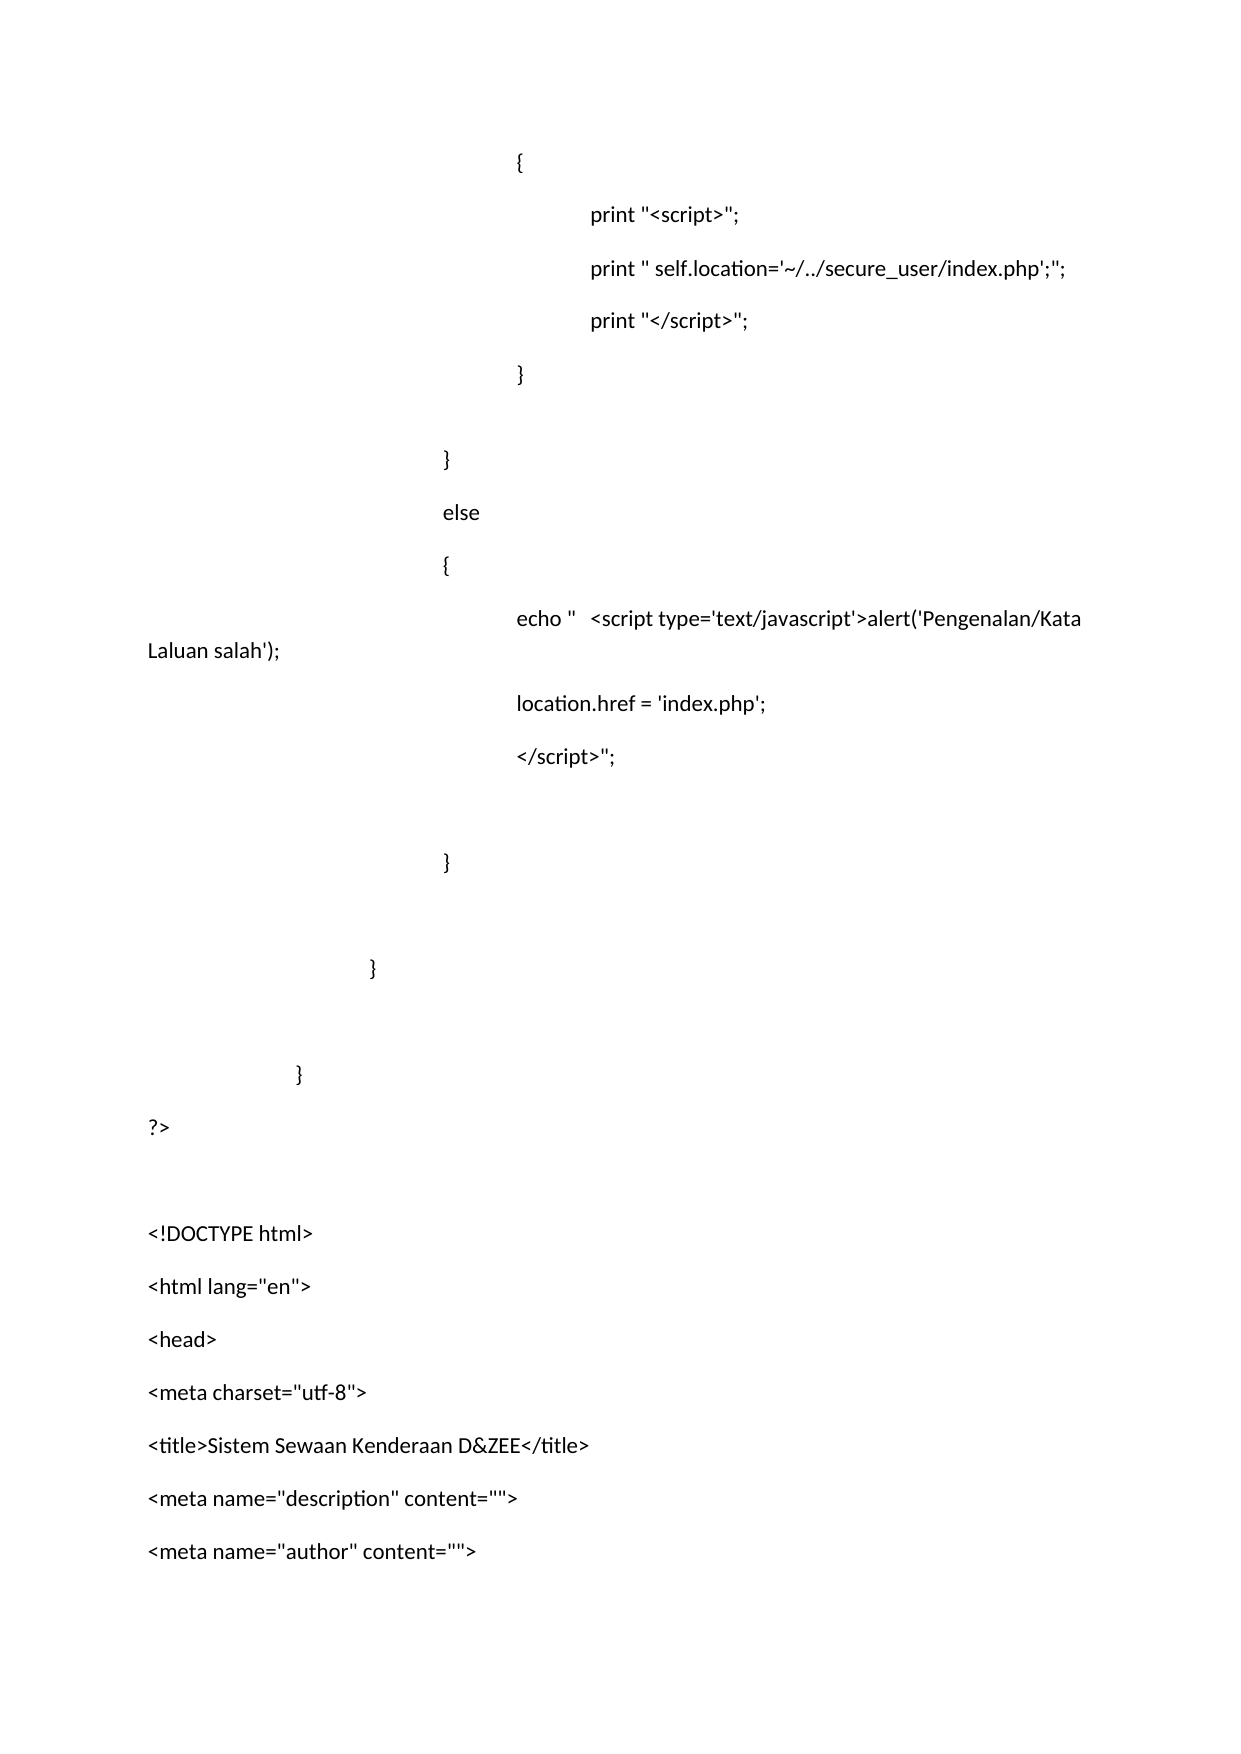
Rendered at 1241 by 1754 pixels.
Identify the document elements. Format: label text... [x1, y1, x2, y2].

text ?> [148, 1113, 1093, 1141]
text } [148, 954, 1093, 982]
text <meta name="author" content=""> [148, 1537, 1093, 1566]
text print " self.location='~/../secure_user/index.php';"; [148, 254, 1093, 282]
text <!DOCTYPE html> [148, 1219, 1093, 1247]
text echo " <script type='text/javascript'>alert('Pengenalan/Kata Laluan salah'); [148, 604, 1093, 664]
text </script>"; [148, 742, 1093, 770]
text <meta name="description" content=""> [148, 1484, 1093, 1512]
text } [148, 1060, 1093, 1088]
text print "<script>"; [148, 201, 1093, 229]
text } [148, 360, 1093, 420]
text <head> [148, 1325, 1093, 1353]
text print "</script>"; [148, 307, 1093, 335]
text <meta charset="utf-8"> [148, 1378, 1093, 1406]
text <html lang="en"> [148, 1272, 1093, 1300]
text else [148, 498, 1093, 526]
text location.href = 'index.php'; [148, 689, 1093, 717]
text { [148, 148, 1093, 176]
text <title>Sistem Sewaan Kenderaan D&ZEE</title> [148, 1431, 1093, 1459]
text } [148, 445, 1093, 473]
text { [148, 551, 1093, 579]
text } [148, 848, 1093, 876]
